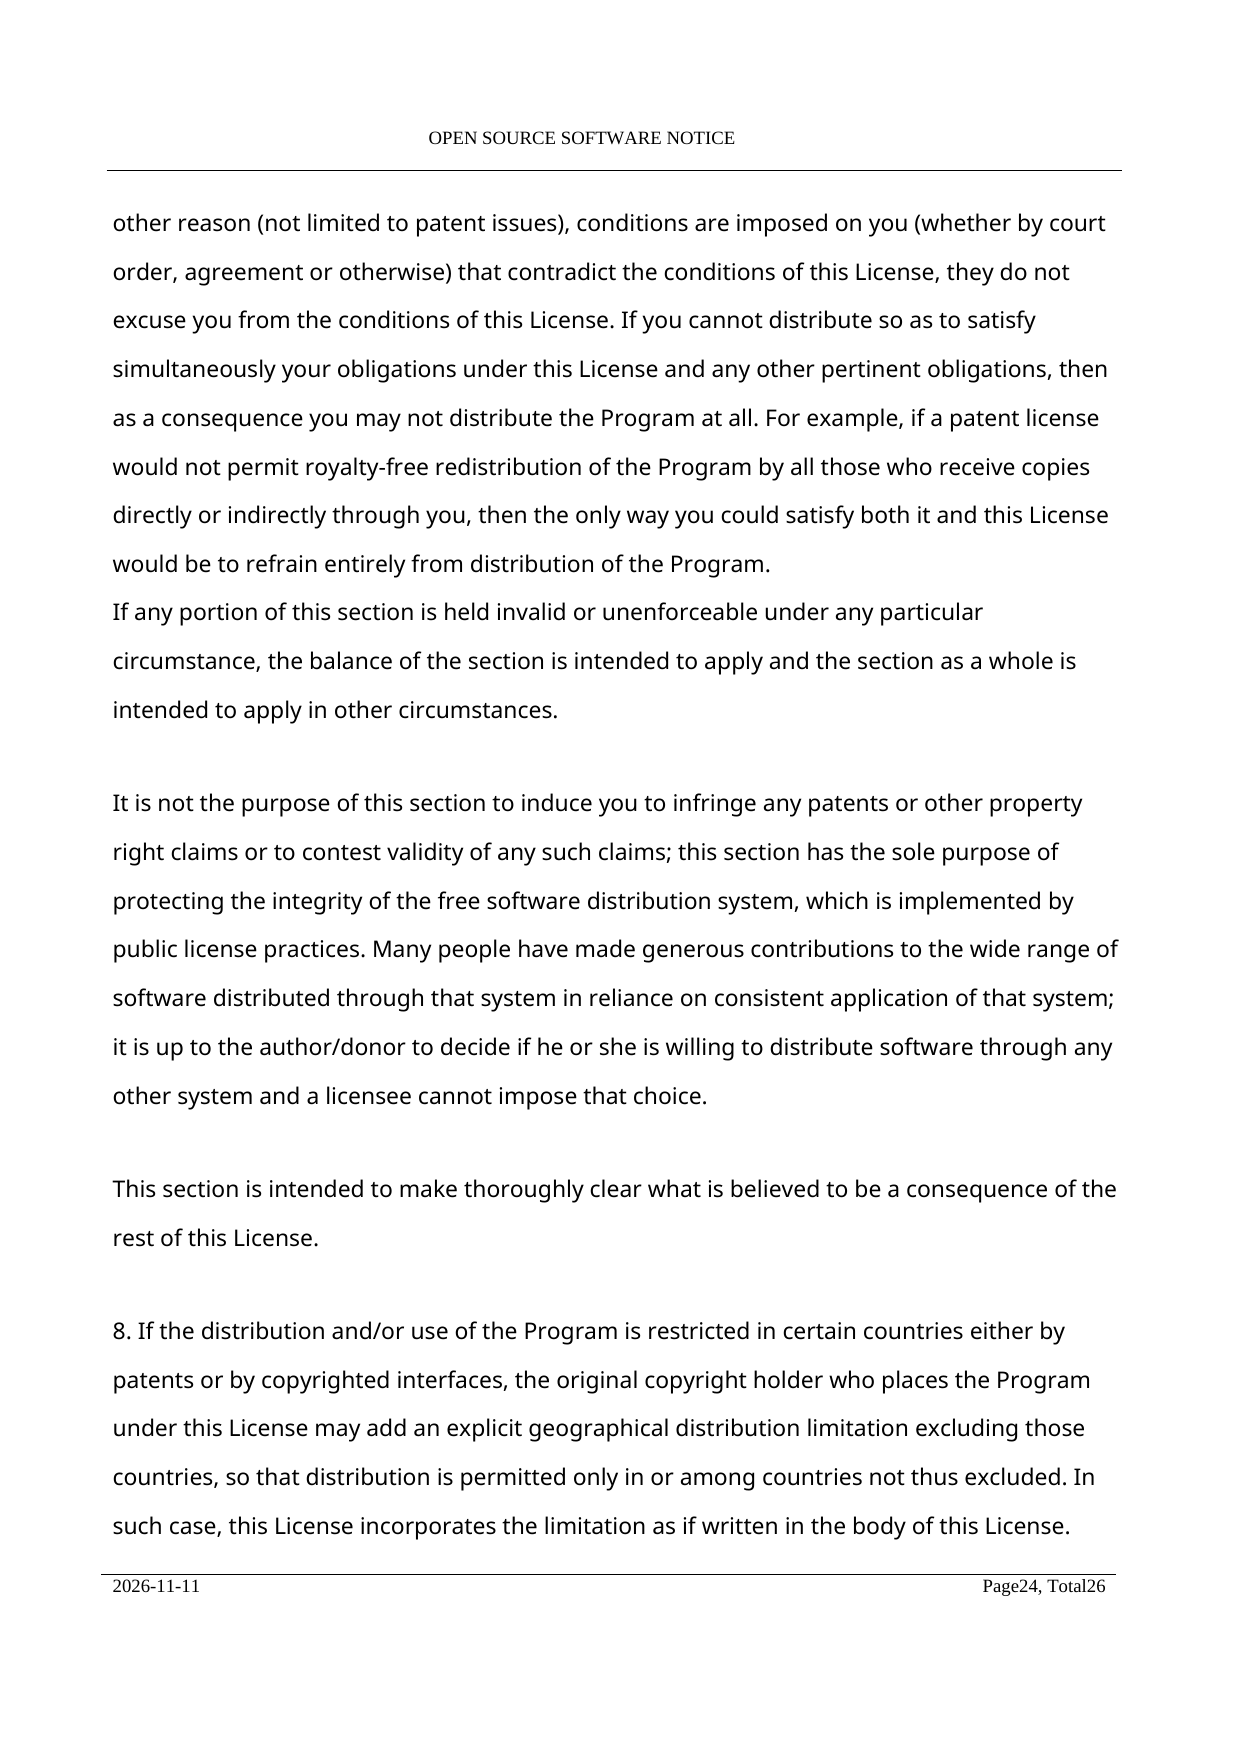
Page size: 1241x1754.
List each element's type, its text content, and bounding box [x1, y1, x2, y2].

text This section is intended to make thoroughly clear what is believed to be a consequence of the rest of this License. [112, 1172, 1128, 1253]
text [112, 206, 1128, 580]
text If any portion of this section is held invalid or unenforceable under any particular circumstance, the balance of the section is intended to apply and the section as a whole is intended to apply in other circumstances. [112, 596, 1128, 726]
text 8. If the distribution and/or use of the Program is restricted in certain countries either by patents or by copyrighted interfaces, the original copyright holder who places the Program under this License may add an explicit geographical distribution limitation excluding those countries, so that distribution is permitted only in or among countries not thus excluded. In such case, this License incorporates the limitation as if written in the body of this License. [112, 1314, 1128, 1542]
text It is not the purpose of this section to induce you to infringe any patents or other property right claims or to contest validity of any such claims; this section has the sole purpose of protecting the integrity of the free software distribution system, which is implemented by public license practices. Many people have made generous contributions to the wide range of software distributed through that system in reliance on consistent application of that system; it is up to the author/donor to decide if he or she is willing to distribute software through any other system and a licensee cannot impose that choice. [112, 786, 1128, 1111]
